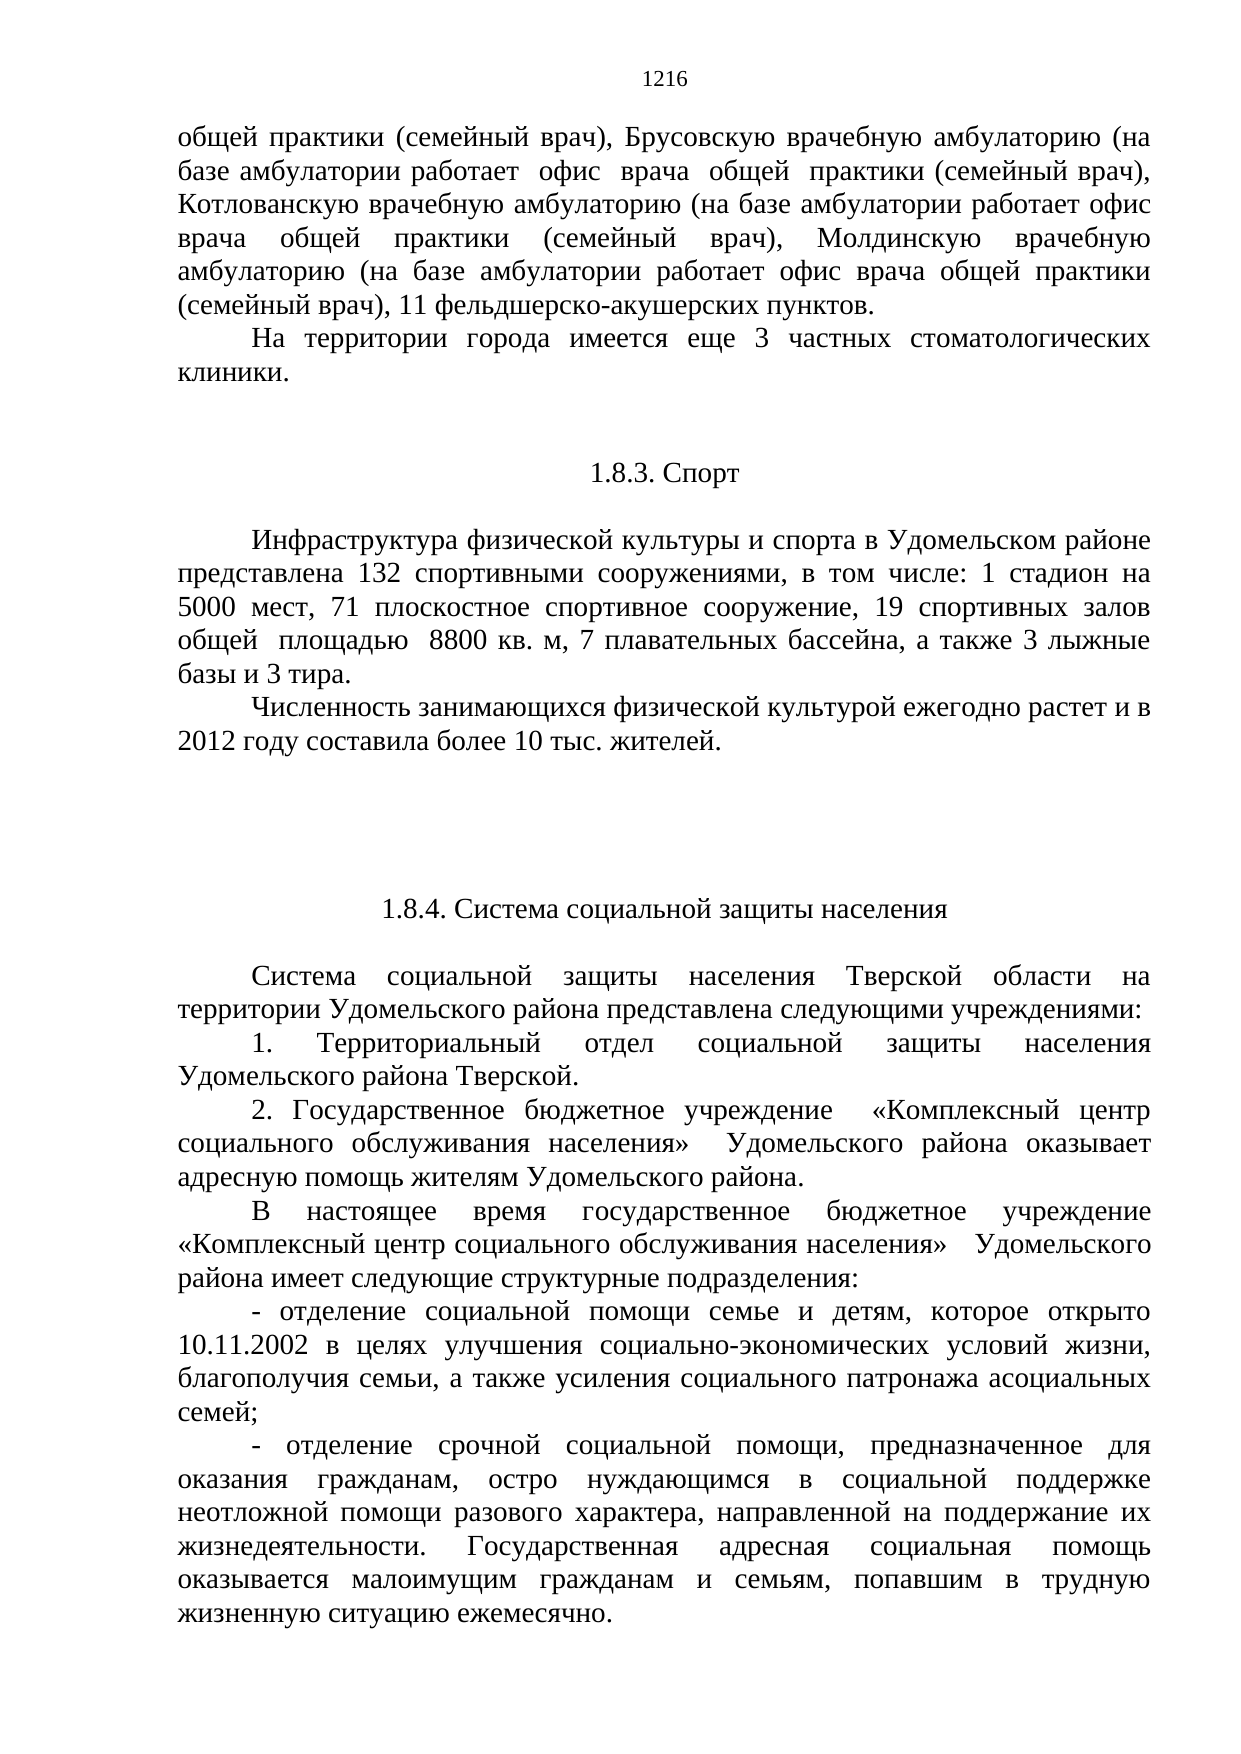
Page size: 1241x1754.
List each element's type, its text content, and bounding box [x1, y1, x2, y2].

text В настоящее время государственное бюджетное учреждение «Комплексный центр социального обслуживания населения» Удомельского района имеет следующие структурные подразделения: [177, 1193, 1152, 1293]
text - отделение срочной социальной помощи, предназначенное для оказания гражданам, остро нуждающимся в социальной поддержке неотложной помощи разового характера, направленной на поддержание их жизнедеятельности. Государственная адресная социальная помощь оказывается малоимущим гражданам и семьям, попавшим в трудную жизненную ситуацию ежемесячно. [177, 1427, 1152, 1629]
text 2. Государственное бюджетное учреждение «Комплексный центр социального обслуживания населения» Удомельского района оказывает адресную помощь жителям Удомельского района. [177, 1092, 1152, 1193]
text Численность занимающихся физической культурой ежегодно растет и в 2012 году составила более 10 тыс. жителей. [177, 689, 1152, 757]
text 1.8.3. Спорт [177, 455, 1152, 488]
text 1. Территориальный отдел социальной защиты населения Удомельского района Тверской. [177, 1025, 1152, 1092]
text 1.8.4. Система социальной защиты населения [177, 891, 1152, 924]
text Система социальной защиты населения Тверской области на территории Удомельского района представлена следующими учреждениями: [177, 958, 1152, 1025]
text - отделение социальной помощи семье и детям, которое открыто 10.11.2002 в целях улучшения социально-экономических условий жизни, благополучия семьи, а также усиления социального патронажа асоциальных семей; [177, 1293, 1152, 1427]
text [177, 119, 1152, 321]
text Инфраструктура физической культуры и спорта в Удомельском районе представлена 132 спортивными сооружениями, в том числе: 1 стадион на 5000 мест, 71 плоскостное спортивное сооружение, 19 спортивных залов общей площадью 8800 кв. м, 7 плавательных бассейна, а также 3 лыжные базы и 3 тира. [177, 522, 1152, 689]
text На территории города имеется еще 3 частных стоматологических клиники. [177, 321, 1152, 388]
